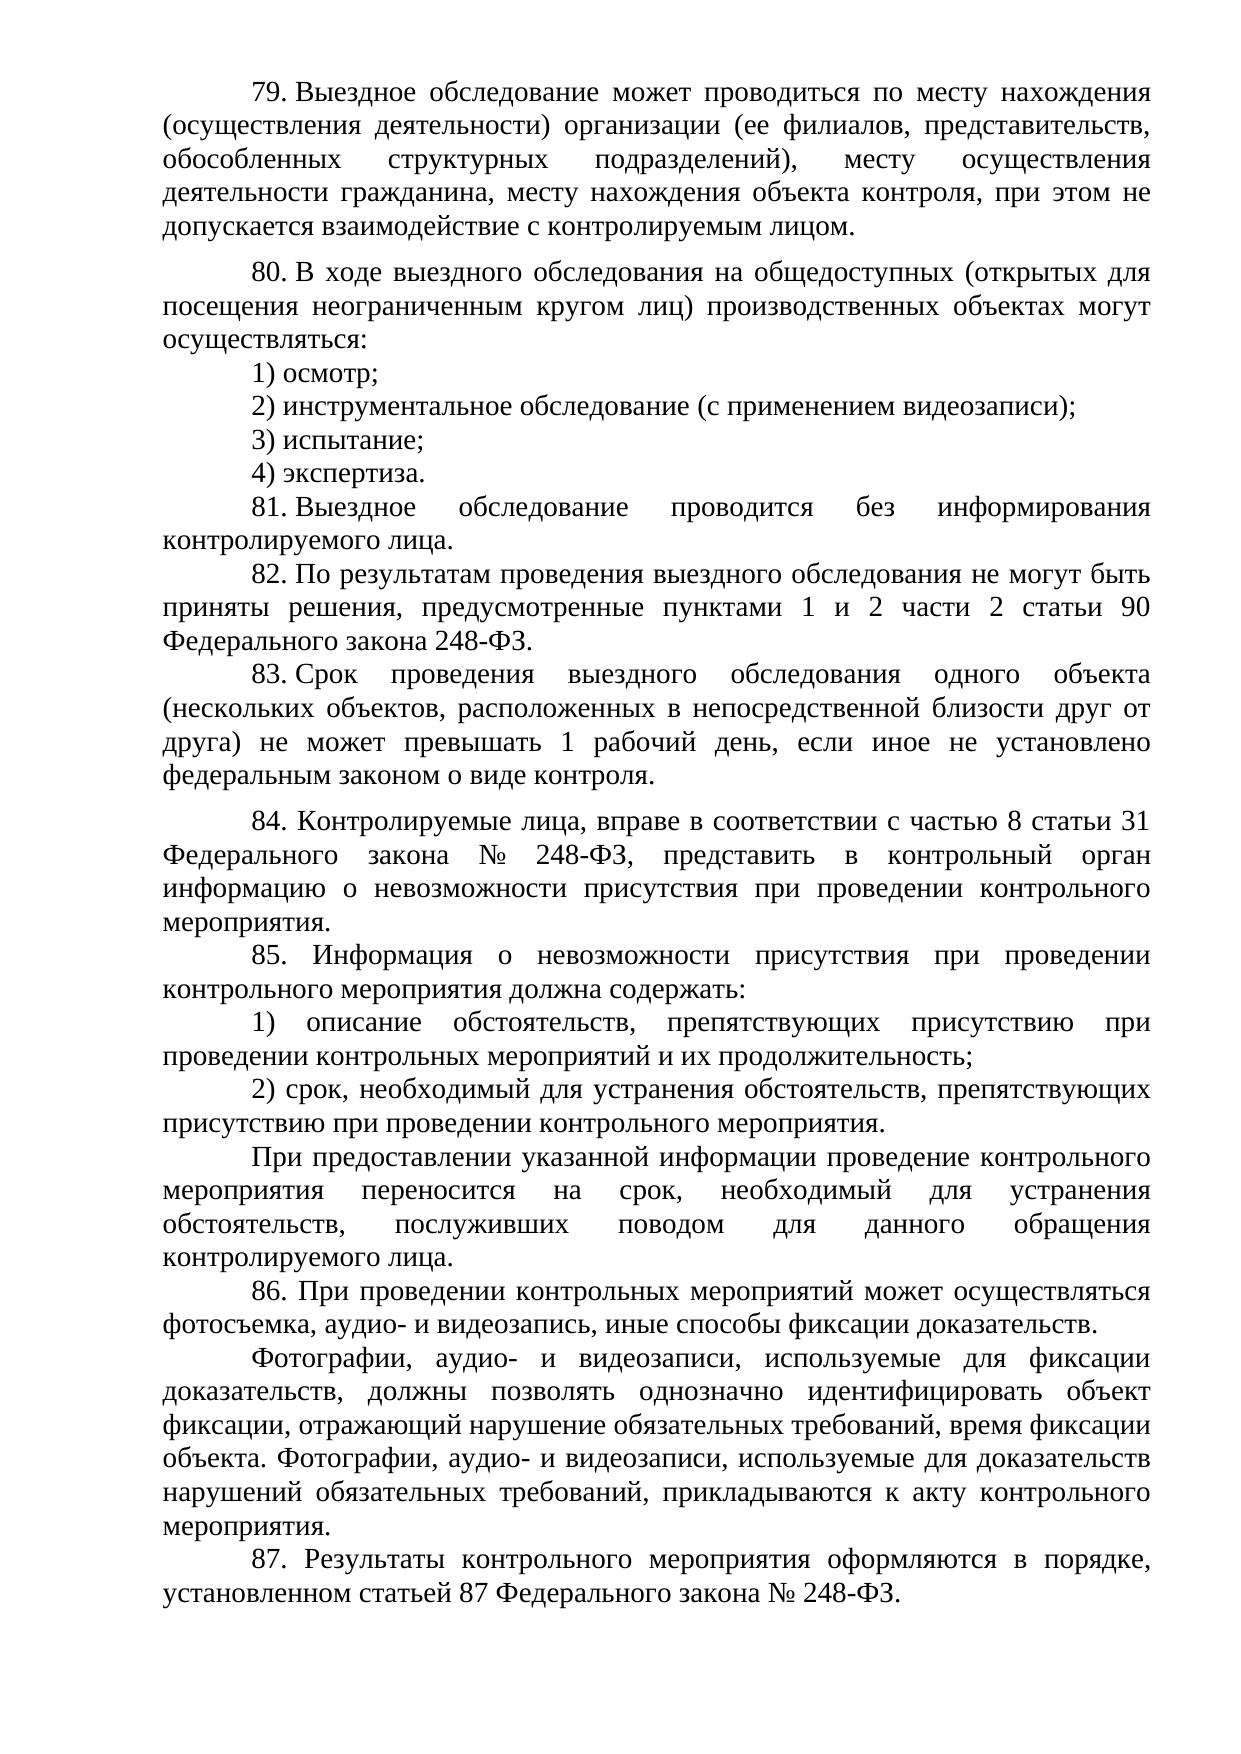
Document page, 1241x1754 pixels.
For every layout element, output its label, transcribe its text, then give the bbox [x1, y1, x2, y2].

text 81. Выездное обследование проводится без информирования контролируемого лица. [162, 489, 1152, 556]
text 85. Информация о невозможности присутствия при проведении контрольного мероприятия должна содержать: [162, 937, 1152, 1004]
text 4) экспертиза. [162, 455, 1152, 489]
text 83. Срок проведения выездного обследования одного объекта (нескольких объектов, расположенных в непосредственной близости друг от друга) не может превышать 1 рабочий день, если иное не установлено федеральным законом о виде контроля. [162, 657, 1152, 791]
text 79. Выездное обследование может проводиться по месту нахождения (осуществления деятельности) организации (ее филиалов, представительств, обособленных структурных подразделений), месту осуществления деятельности гражданина, месту нахождения объекта контроля, при этом не допускается взаимодействие с контролируемым лицом. [162, 74, 1152, 242]
text 84. Контролируемые лица, вправе в соответствии с частью 8 статьи 31 Федерального закона № 248-ФЗ, представить в контрольный орган информацию о невозможности присутствия при проведении контрольного мероприятия. [162, 803, 1152, 937]
text 1) осмотр; [162, 355, 1152, 388]
text 3) испытание; [162, 422, 1152, 455]
text При предоставлении указанной информации проведение контрольного мероприятия переносится на срок, необходимый для устранения обстоятельств, послуживших поводом для данного обращения контролируемого лица. [162, 1139, 1152, 1273]
text 82. По результатам проведения выездного обследования не могут быть приняты решения, предусмотренные пунктами 1 и 2 части 2 статьи 90 Федерального закона 248-ФЗ. [162, 556, 1152, 657]
text 2) срок, необходимый для устранения обстоятельств, препятствующих присутствию при проведении контрольного мероприятия. [162, 1072, 1152, 1139]
text 80. В ходе выездного обследования на общедоступных (открытых для посещения неограниченным кругом лиц) производственных объектах могут осуществляться: [162, 254, 1152, 355]
text 87. Результаты контрольного мероприятия оформляются в порядке, установленном статьей 87 Федерального закона № 248-ФЗ. [162, 1541, 1152, 1608]
text Фотографии, аудио- и видеозаписи, используемые для фиксации доказательств, должны позволять однозначно идентифицировать объект фиксации, отражающий нарушение обязательных требований, время фиксации объекта. Фотографии, аудио- и видеозаписи, используемые для доказательств нарушений обязательных требований, прикладываются к акту контрольного мероприятия. [162, 1340, 1152, 1541]
text 1) описание обстоятельств, препятствующих присутствию при проведении контрольных мероприятий и их продолжительность; [162, 1004, 1152, 1072]
text 86. При проведении контрольных мероприятий может осуществляться фотосъемка, аудио- и видеозапись, иные способы фиксации доказательств. [162, 1273, 1152, 1340]
text 2) инструментальное обследование (с применением видеозаписи); [162, 388, 1152, 422]
